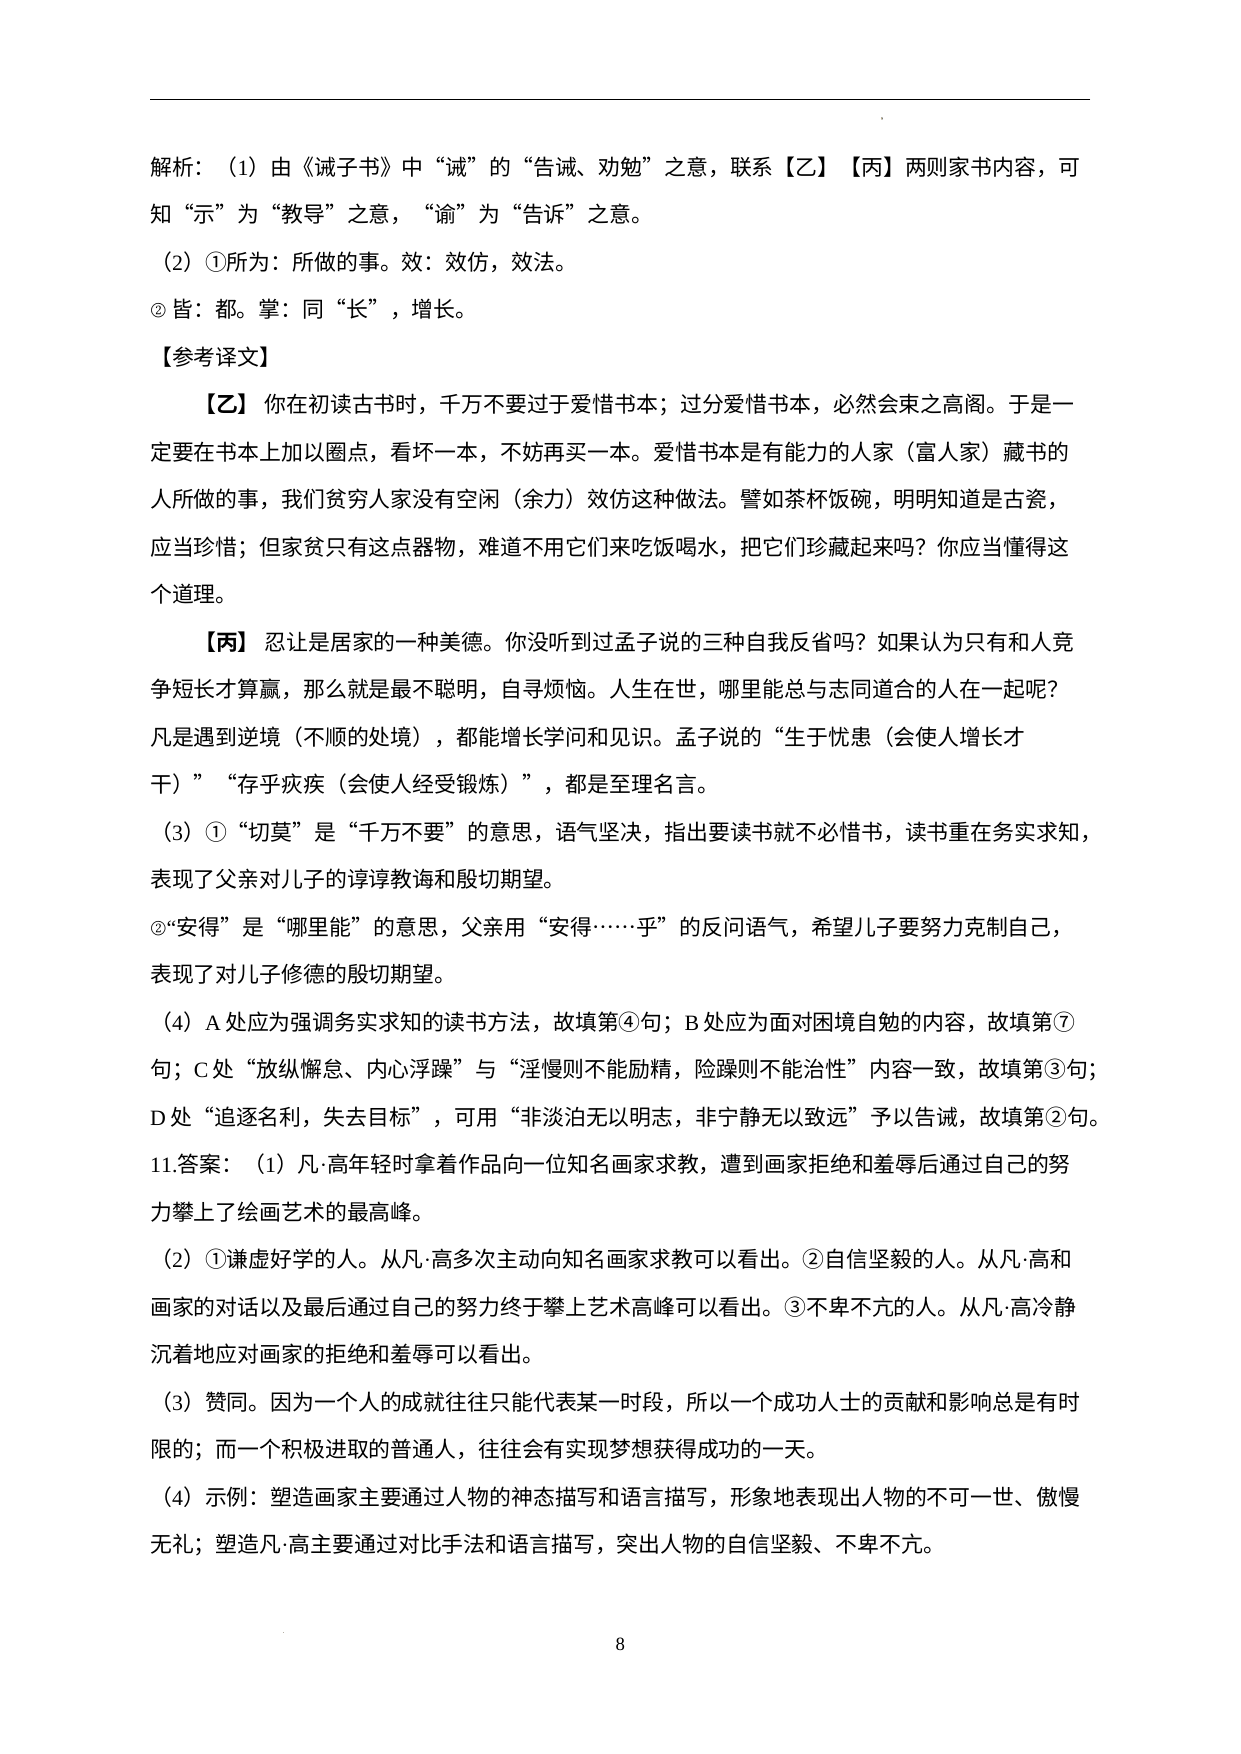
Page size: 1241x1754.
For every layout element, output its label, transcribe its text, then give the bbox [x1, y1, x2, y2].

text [150, 1385, 1090, 1559]
text ②“安得”是“哪里能”的意思，父亲用“安得……乎”的反问语气，希望儿子要努力克制自己，表现了对儿子修德的殷切期望。 [150, 910, 1090, 989]
text 11.答案：（1）凡·高年轻时拿着作品向一位知名画家求教，遭到画家拒绝和羞辱后通过自己的努力攀上了绘画艺术的最高峰。 [150, 1147, 1090, 1227]
text 【参考译文】 [150, 340, 1090, 372]
text （2）①所为：所做的事。效：效仿，效法。 [150, 245, 1090, 277]
text 解析：（1）由《诫子书》中“诫”的“告诫、劝勉”之意，联系【乙】【丙】两则家书内容，可知“示”为“教导”之意，“谕”为“告诉”之意。 [150, 150, 1090, 229]
text （4）A处应为强调务实求知的读书方法，故填第④句；B处应为面对困境自勉的内容，故填第⑦句；C处“放纵懈怠、内心浮躁”与“淫慢则不能励精，险躁则不能治性”内容一致，故填第③句；D处“追逐名利，失去目标”，可用“非淡泊无以明志，非宁静无以致远”予以告诫，故填第②句。 [150, 1005, 1090, 1132]
text 【乙】 你在初读古书时，千万不要过于爱惜书本；过分爱惜书本，必然会束之高阁。于是一定要在书本上加以圈点，看坏一本，不妨再买一本。爱惜书本是有能力的人家（富人家）藏书的人所做的事，我们贫穷人家没有空闲（余力）效仿这种做法。譬如茶杯饭碗，明明知道是古瓷，应当珍惜；但家贫只有这点器物，难道不用它们来吃饭喝水，把它们珍藏起来吗？你应当懂得这个道理。 [150, 387, 1090, 609]
text （3）①“切莫”是“千万不要”的意思，语气坚决，指出要读书就不必惜书，读书重在务实求知，表现了父亲对儿子的谆谆教诲和殷切期望。 [150, 815, 1090, 894]
text 【丙】 忍让是居家的一种美德。你没听到过孟子说的三种自我反省吗？如果认为只有和人竞争短长才算赢，那么就是最不聪明，自寻烦恼。人生在世，哪里能总与志同道合的人在一起呢？凡是遇到逆境（不顺的处境），都能增长学问和见识。孟子说的“生于忧患（会使人增长才干）”“存乎疢疾（会使人经受锻炼）”，都是至理名言。 [150, 625, 1090, 799]
text ②皆：都。掌：同“长”，增长。 [150, 292, 1090, 324]
text （2）①谦虚好学的人。从凡·高多次主动向知名画家求教可以看出。②自信坚毅的人。从凡·高和画家的对话以及最后通过自己的努力终于攀上艺术高峰可以看出。③不卑不亢的人。从凡·高冷静沉着地应对画家的拒绝和羞辱可以看出。 [150, 1242, 1090, 1369]
